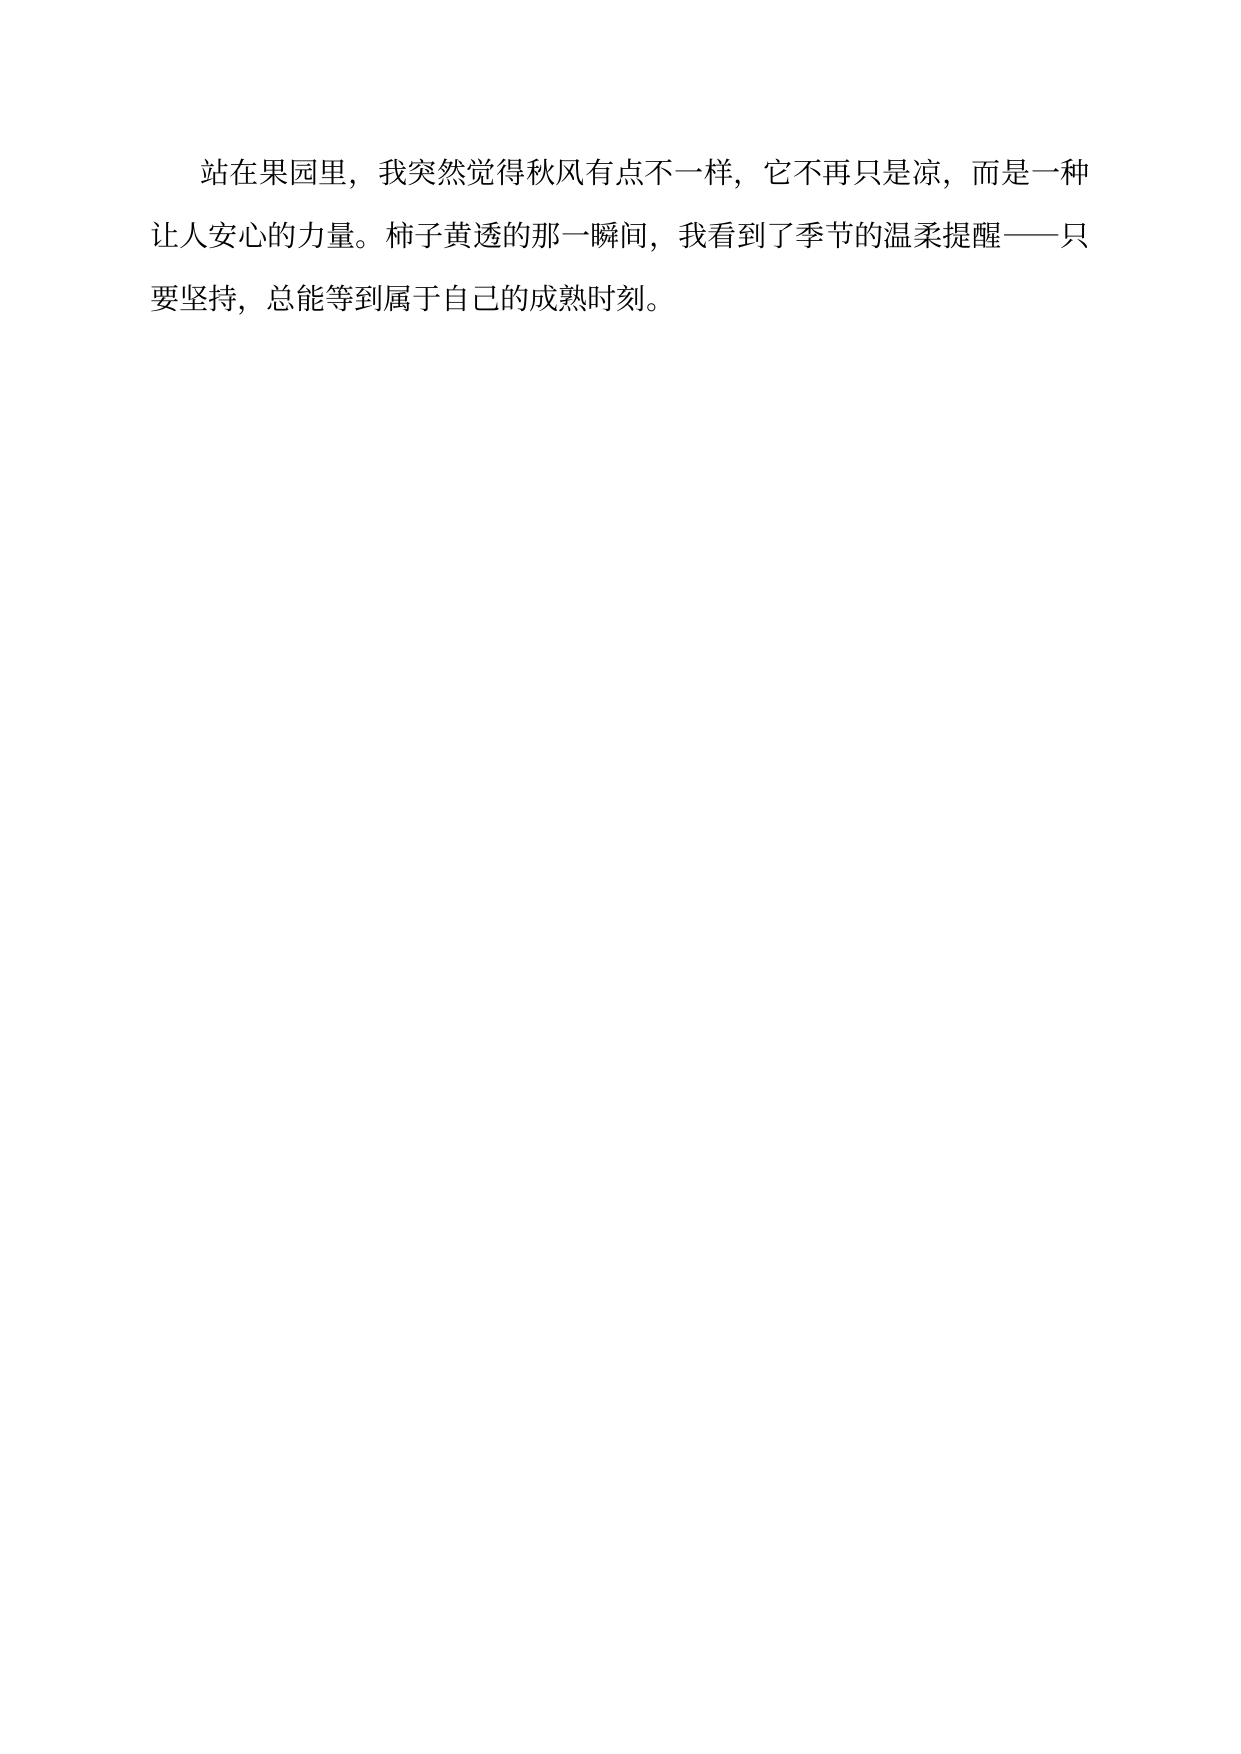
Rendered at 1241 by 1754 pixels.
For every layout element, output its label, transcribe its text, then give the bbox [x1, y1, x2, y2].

text 站在果园里，我突然觉得秋风有点不一样，它不再只是凉，而是一种让人安心的力量。柿子黄透的那一瞬间，我看到了季节的温柔提醒——只要坚持，总能等到属于自己的成熟时刻。 [150, 150, 1090, 317]
